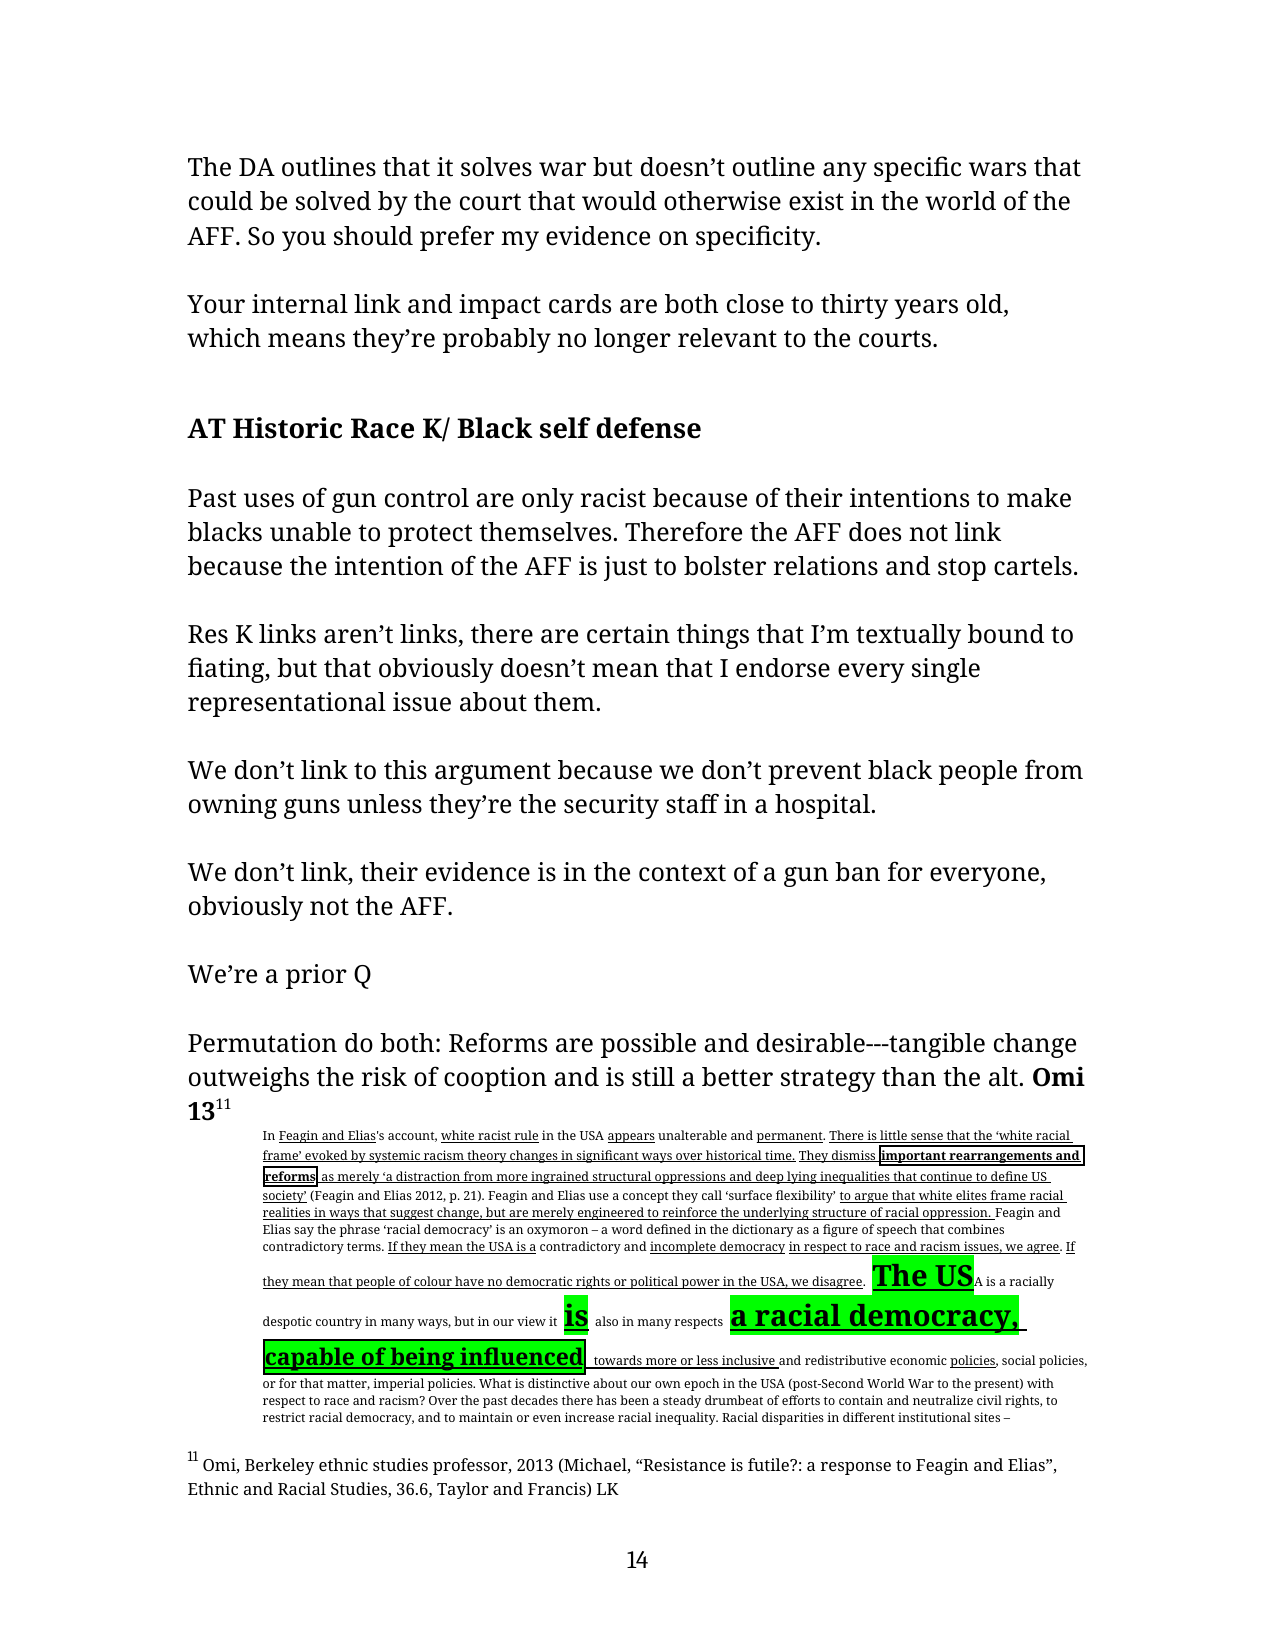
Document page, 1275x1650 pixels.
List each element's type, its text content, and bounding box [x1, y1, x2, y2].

text Permutation do both: Reforms are possible and desirable---tangible change outweighs the risk of cooption and is still a better strategy than the alt. Omi 13 [187, 1025, 1087, 1127]
text Past uses of gun control are only racist because of their intentions to make blacks unable to protect themselves. Therefore the AFF does not link because the intention of the AFF is just to bolster relations and stop cartels. [187, 480, 1087, 582]
text The DA outlines that it solves war but doesn’t outline any specific wars that could be solved by the court that would otherwise exist in the world of the AFF. So you should prefer my evidence on specificity. [187, 150, 1087, 252]
text Res K links aren’t links, there are certain things that I’m textually bound to fiating, but that obviously doesn’t mean that I endorse every single representational issue about them. [187, 616, 1087, 719]
text We don’t link, their evidence is in the context of a gun ban for everyone, obviously not the AFF. [187, 855, 1087, 923]
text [262, 1127, 1087, 1426]
text We’re a prior Q [187, 957, 1087, 991]
text Your internal link and impact cards are both close to thirty years old, which means they’re probably no longer relevant to the courts. [187, 286, 1087, 354]
text We don’t link to this argument because we don’t prevent black people from owning guns unless they’re the security staff in a hospital. [187, 753, 1087, 821]
subtitle AT Historic Race K/ Black self defense [187, 409, 1087, 446]
